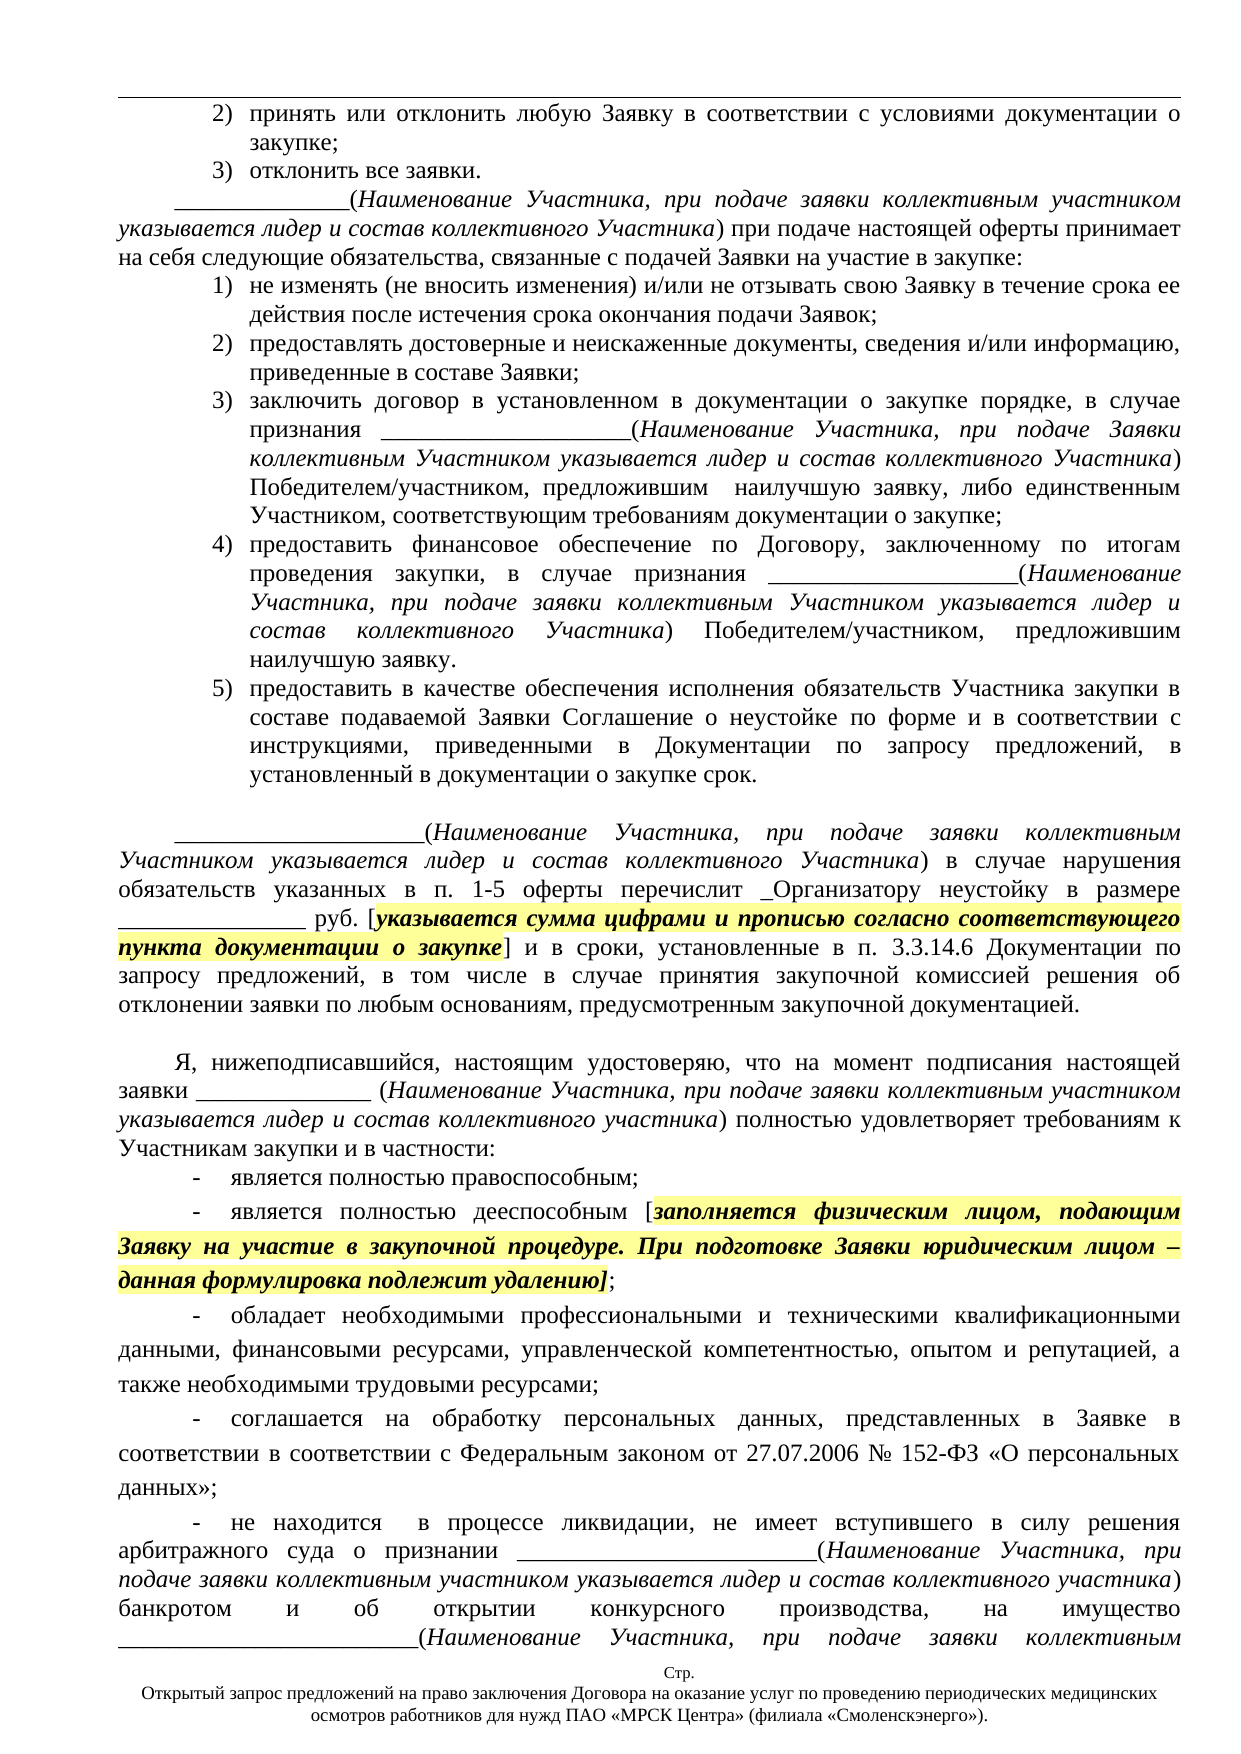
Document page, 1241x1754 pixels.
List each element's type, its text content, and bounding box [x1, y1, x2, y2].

text ____________________(Наименование Участника, при подаче заявки коллективным Участником указывается лидер и состав коллективного Участника) в случае нарушения обязательств указанных в п. 1-5 оферты перечислит _Организатору неустойку в размере _______________ руб. [указывается сумма цифрами и прописью согласно соответствующего пункта документации о закупке] и в сроки, установленные в п. 3.3.14.6 Документации по запросу предложений, в том числе в случае принятия закупочной комиссией решения об отклонении заявки по любым основаниям, предусмотренным закупочной документацией. [118, 817, 1181, 932]
list отклонить все заявки. [212, 156, 1181, 184]
list не изменять (не вносить изменения) и/или не отзывать свою Заявку в течение срока ее действия после истечения срока окончания подачи Заявок; [212, 271, 1181, 328]
list является полностью правоспособным; [118, 1162, 1181, 1191]
text ______________(Наименование Участника, при подаче заявки коллективным участником указывается лидер и состав коллективного Участника) при подаче настоящей оферты принимает на себя следующие обязательства, связанные с подачей Заявки на участие в закупке: [118, 184, 1181, 271]
text Я, нижеподписавшийся, настоящим удостоверяю, что на момент подписания настоящей заявки ______________ (Наименование Участника, при подаче заявки коллективным участником указывается лидер и состав коллективного участника) полностью удовлетворяет требованиям к Участникам закупки и в частности: [118, 1047, 1181, 1162]
text ____________________(Наименование Участника, при подаче заявки коллективным Участником указывается лидер и состав коллективного Участника) в случае нарушения обязательств указанных в п. 1-5 оферты перечислит _Организатору неустойку в размере _______________ руб. [указывается сумма цифрами и прописью согласно соответствующего пункта документации о закупке] и в сроки, установленные в п. 3.3.14.6 Документации по запросу предложений, в том числе в случае принятия закупочной комиссией решения об отклонении заявки по любым основаниям, предусмотренным закупочной документацией. [118, 932, 1181, 1018]
list является полностью дееспособным [заполняется физическим лицом, подающим Заявку на участие в закупочной процедуре. При подготовке Заявки юридическим лицом – данная формулировка подлежит удалению]; [118, 1196, 1181, 1231]
list предоставлять достоверные и неискаженные документы, сведения и/или информацию, приведенные в составе Заявки; [212, 328, 1181, 386]
list соглашается на обработку персональных данных, представленных в Заявке в соответствии в соответствии с Федеральным законом от 27.07.2006 № 152-ФЗ «О персональных данных»; [118, 1403, 1181, 1501]
list заключить договор в установленном в документации о закупке порядке, в случае признания ____________________(Наименование Участника, при подаче Заявки коллективным Участником указывается лидер и состав коллективного Участника) Победителем/участником, предложившим наилучшую заявку, либо единственным Участником, соответствующим требованиям документации о закупке; [212, 386, 1181, 529]
list предоставить в качестве обеспечения исполнения обязательств Участника закупки в составе подаваемой Заявки Соглашение о неустойке по форме и в соответствии с инструкциями, приведенными в Документации по запросу предложений, в установленный в документации о закупке срок. [212, 673, 1181, 788]
list обладает необходимыми профессиональными и техническими квалификационными данными, финансовыми ресурсами, управленческой компетентностью, опытом и репутацией, а также необходимыми трудовыми ресурсами; [118, 1300, 1181, 1397]
list является полностью дееспособным [заполняется физическим лицом, подающим Заявку на участие в закупочной процедуре. При подготовке Заявки юридическим лицом – данная формулировка подлежит удалению]; [118, 1259, 1181, 1294]
list предоставить финансовое обеспечение по Договору, заключенному по итогам проведения закупки, в случае признания ____________________(Наименование Участника, при подаче заявки коллективным Участником указывается лидер и состав коллективного Участника) Победителем/участником, предложившим наилучшую заявку. [212, 529, 1181, 673]
list принять или отклонить любую Заявку в соответствии с условиями документации о закупке; [212, 98, 1181, 156]
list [118, 1507, 1181, 1650]
